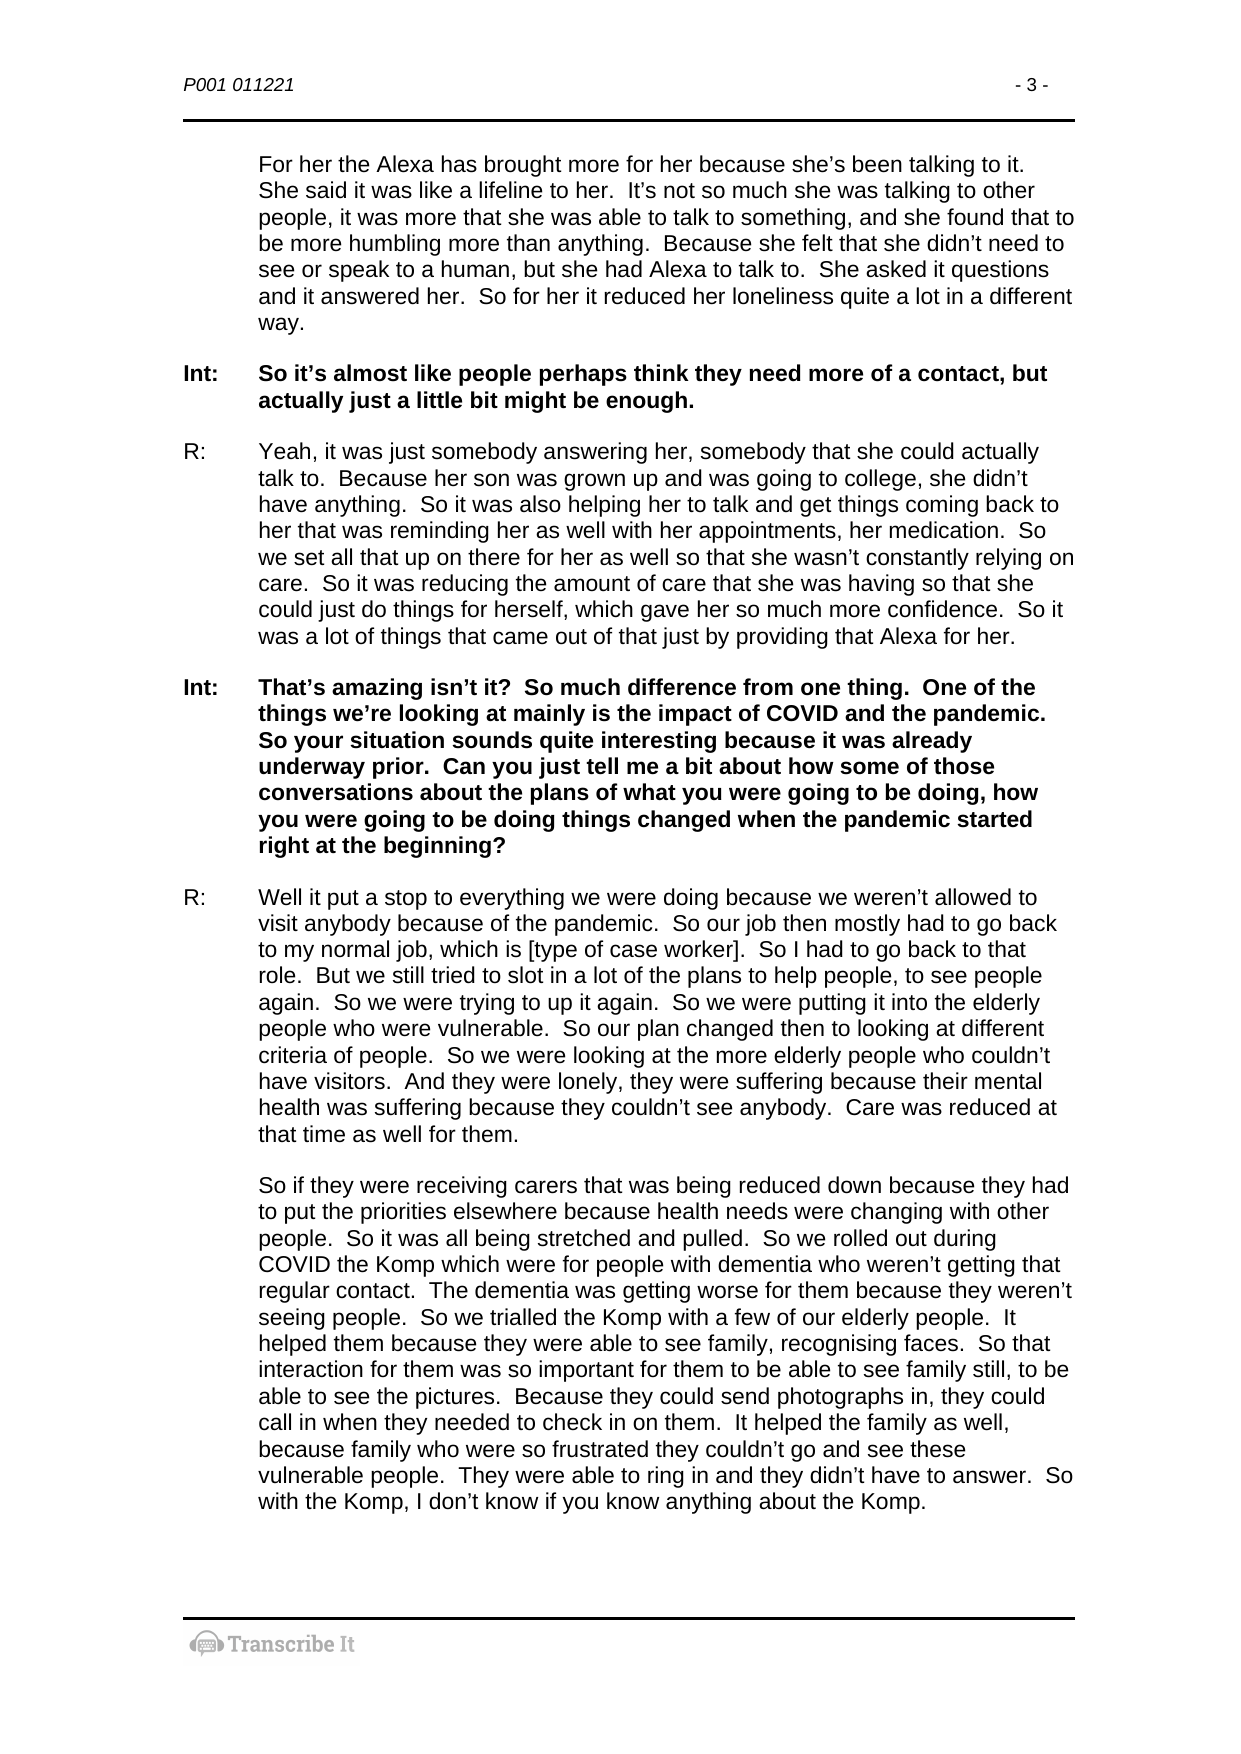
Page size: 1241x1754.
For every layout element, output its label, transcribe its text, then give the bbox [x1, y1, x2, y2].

text Int: That’s amazing isn’t it? So much difference from one thing. One of the things we’re looking at mainly is the impact of COVID and the pandemic. So your situation sounds quite interesting because it was already underway prior. Can you just tell me a bit about how some of those conversations about the plans of what you were going to be doing, how you were going to be doing things changed when the pandemic started right at the beginning? [183, 674, 1075, 858]
text R: Well it put a stop to everything we were doing because we weren’t allowed to visit anybody because of the pandemic. So our job then mostly had to go back to my normal job, which is [type of case worker]. So I had to go back to that role. But we still tried to slot in a lot of the plans to help people, to see people again. So we were trying to up it again. So we were putting it into the elderly people who were vulnerable. So our plan changed then to looking at different criteria of people. So we were looking at the more elderly people who couldn’t have visitors. And they were lonely, they were suffering because their mental health was suffering because they couldn’t see anybody. Care was reduced at that time as well for them. [183, 883, 1075, 1147]
text So if they were receiving carers that was being reduced down because they had to put the priorities elsewhere because health needs were changing with other people. So it was all being stretched and pulled. So we rolled out during COVID the Komp which were for people with dementia who weren’t getting that regular contact. The dementia was getting worse for them because they weren’t seeing people. So we trialled the Komp with a few of our elderly people. It helped them because they were able to see family, recognising faces. So that interaction for them was so important for them to be able to see family still, to be able to see the pictures. Because they could send photographs in, they could call in when they needed to check in on them. It helped the family as well, because family who were so frustrated they couldn’t go and see these vulnerable people. They were able to ring in and they didn’t have to answer. So with the Komp, I don’t know if you know anything about the Komp. [183, 1172, 1075, 1514]
text For her the Alexa has brought more for her because she’s been talking to it. She said it was like a lifeline to her. It’s not so much she was talking to other people, it was more that she was able to talk to something, and she found that to be more humbling more than anything. Because she felt that she didn’t need to see or speak to a human, but she had Alexa to talk to. She asked it questions and it answered her. So for her it reduced her loneliness quite a lot in a different way. [183, 151, 1075, 335]
text Int: So it’s almost like people perhaps think they need more of a contact, but actually just a little bit might be enough. [183, 360, 1075, 413]
text R: Yeah, it was just somebody answering her, somebody that she could actually talk to. Because her son was grown up and was going to college, she didn’t have anything. So it was also helping her to talk and get things coming back to her that was reminding her as well with her appointments, her medication. So we set all that up on there for her as well so that she wasn’t constantly relying on care. So it was reducing the amount of care that she was having so that she could just do things for herself, which gave her so much more confidence. So it was a lot of things that came out of that just by providing that Alexa for her. [183, 438, 1075, 649]
